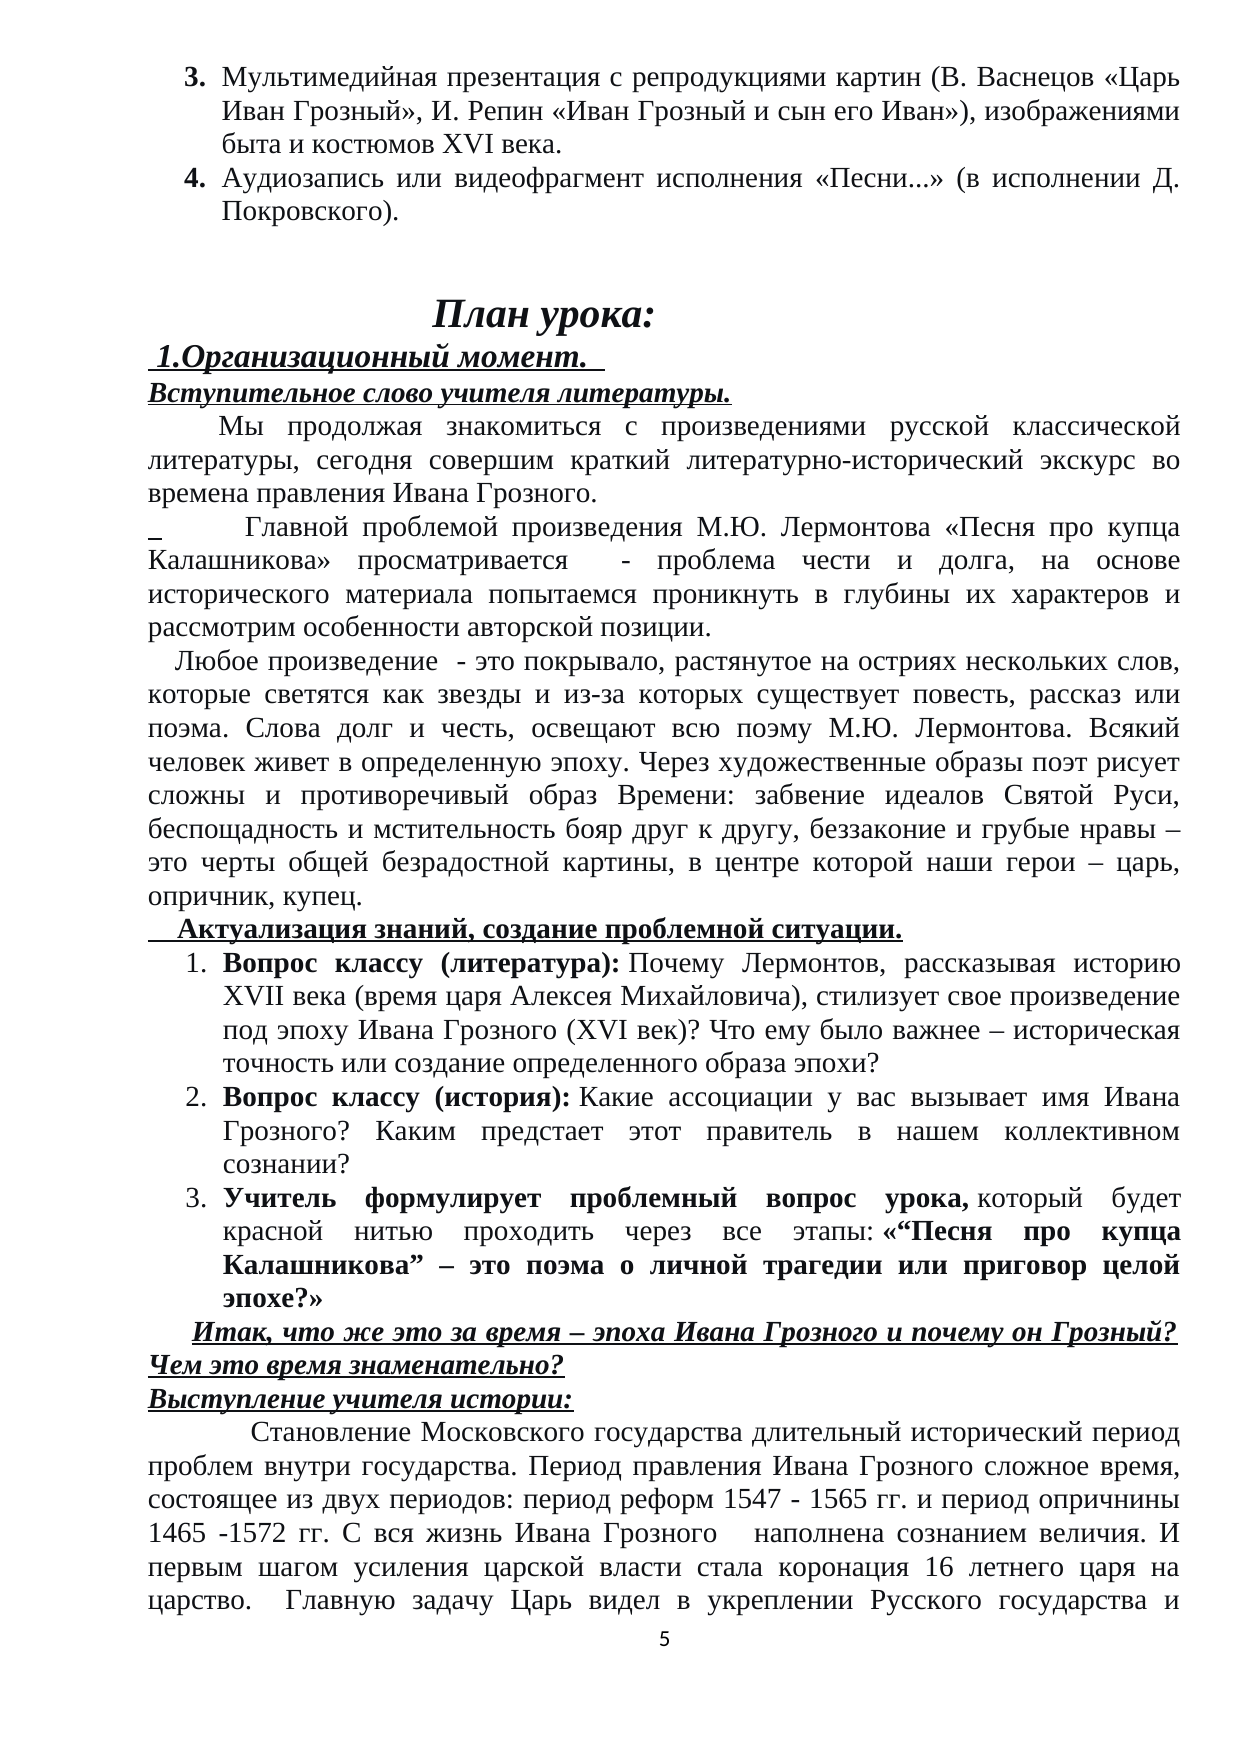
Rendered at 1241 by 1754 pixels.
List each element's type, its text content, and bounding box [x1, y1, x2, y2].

list Вопрос классу (история): Какие ассоциации у вас вызывает имя Ивана Грозного? Каким предстает этот правитель в нашем коллективном сознании? [185, 1079, 1181, 1180]
text План урока: [148, 288, 1181, 336]
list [148, 1414, 1181, 1616]
list Вопрос классу (литература): Почему Лермонтов, рассказывая историю XVII века (время царя Алексея Михайловича), стилизует свое произведение под эпоху Ивана Грозного (XVI век)? Что ему было важнее – историческая точность или создание определенного образа эпохи? [185, 945, 1181, 1079]
list Итак, что же это за время – эпоха Ивана Грозного и почему он Грозный? Чем это время знаменательно? [148, 1314, 1181, 1381]
text Актуализация знаний, создание проблемной ситуации. [148, 911, 1181, 945]
list Аудиозапись или видеофрагмент исполнения «Песни...» (в исполнении Д. Покровского). [184, 160, 1181, 227]
list 1.Организационный момент. [148, 336, 1181, 375]
list Выступление учителя истории: [148, 1381, 1181, 1414]
list Мультимедийная презентация с репродукциями картин (В. Васнецов «Царь Иван Грозный», И. Репин «Иван Грозный и сын его Иван»), изображениями быта и костюмов XVI века. [184, 59, 1181, 160]
list Мы продолжая знакомиться с произведениями русской классической литературы, сегодня совершим краткий литературно-исторический экскурс во времена правления Ивана Грозного. [148, 408, 1181, 509]
list Вступительное слово учителя литературы. [148, 375, 1181, 408]
list Учитель формулирует проблемный вопрос урока, который будет красной нитью проходить через все этапы: «“Песня про купца Калашникова” – это поэма о личной трагедии или приговор целой эпохе?» [185, 1180, 1181, 1314]
list Главной проблемой произведения М.Ю. Лермонтова «Песня про купца Калашникова» просматривается - проблема чести и долга, на основе исторического материала попытаемся проникнуть в глубины их характеров и рассмотрим особенности авторской позиции. [148, 509, 1181, 643]
list Любое произведение - это покрывало, растянутое на остриях нескольких слов, которые светятся как звезды и из-за которых существует повесть, рассказ или поэма. Слова долг и честь, освещают всю поэму М.Ю. Лермонтова. Всякий человек живет в определенную эпоху. Через художественные образы поэт рисует сложны и противоречивый образ Времени: забвение идеалов Святой Руси, беспощадность и мстительность бояр друг к другу, беззаконие и грубые нравы – это черты общей безрадостной картины, в центре которой наши герои – царь, опричник, купец. [148, 643, 1181, 911]
